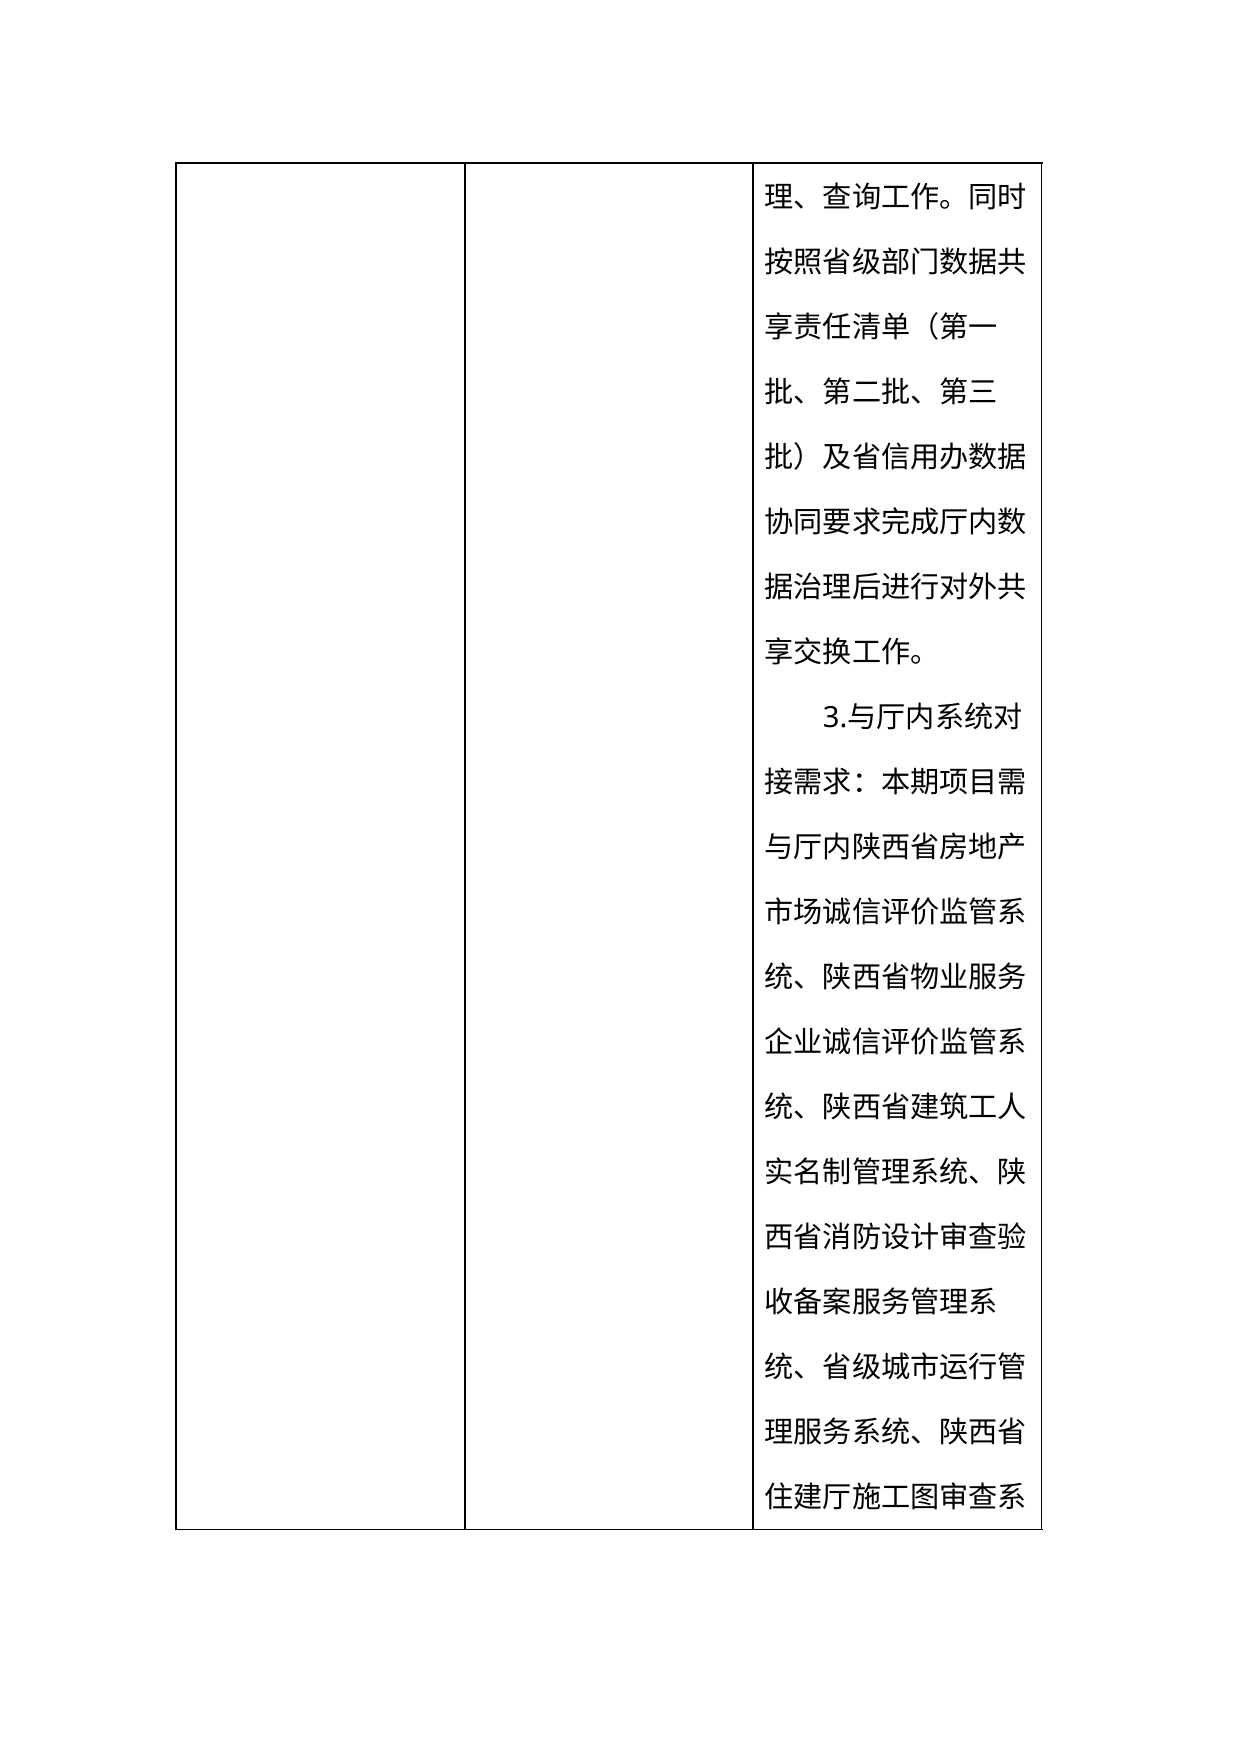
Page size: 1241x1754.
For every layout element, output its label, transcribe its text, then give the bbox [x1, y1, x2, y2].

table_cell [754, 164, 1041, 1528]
table_cell 1 [466, 164, 752, 1528]
table_cell [177, 164, 464, 1528]
